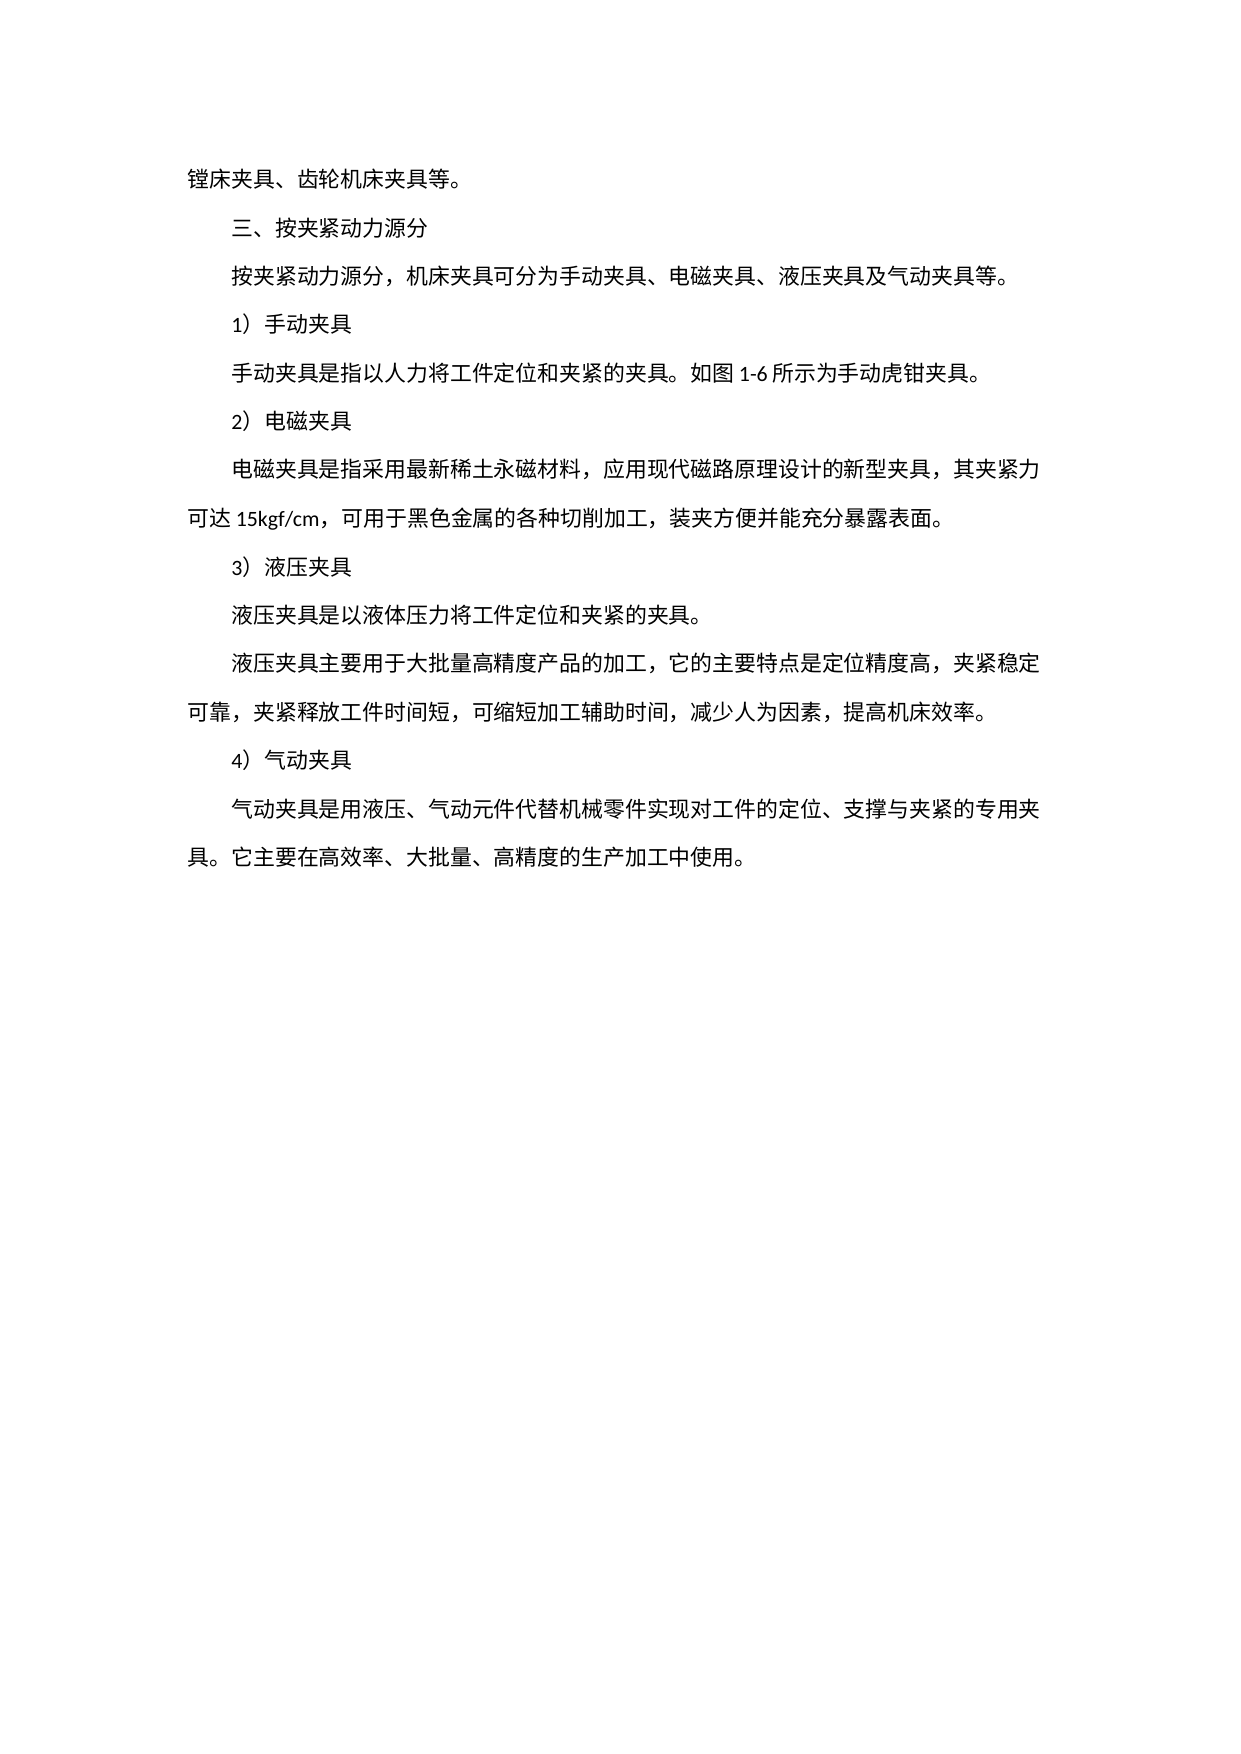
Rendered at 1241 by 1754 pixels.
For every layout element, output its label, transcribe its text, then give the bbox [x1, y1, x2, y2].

text 三、按夹紧动力源分 [187, 210, 1053, 243]
text 2）电磁夹具 [187, 404, 1053, 436]
text 4）气动夹具 [187, 743, 1053, 775]
text 1）手动夹具 [187, 307, 1053, 339]
text 手动夹具是指以人力将工件定位和夹紧的夹具。如图1-6所示为手动虎钳夹具。 [187, 355, 1053, 388]
text 液压夹具主要用于大批量高精度产品的加工，它的主要特点是定位精度高，夹紧稳定可靠，夹紧释放工件时间短，可缩短加工辅助时间，减少人为因素，提高机床效率。 [187, 646, 1053, 727]
text 电磁夹具是指采用最新稀土永磁材料，应用现代磁路原理设计的新型夹具，其夹紧力可达15kgf/cm，可用于黑色金属的各种切削加工，装夹方便并能充分暴露表面。 [187, 452, 1053, 533]
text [187, 162, 1053, 194]
text 气动夹具是用液压、气动元件代替机械零件实现对工件的定位、支撑与夹紧的专用夹具。它主要在高效率、大批量、高精度的生产加工中使用。 [187, 791, 1053, 872]
text 3）液压夹具 [187, 549, 1053, 582]
text 按夹紧动力源分，机床夹具可分为手动夹具、电磁夹具、液压夹具及气动夹具等。 [187, 259, 1053, 291]
text 液压夹具是以液体压力将工件定位和夹紧的夹具。 [187, 597, 1053, 630]
